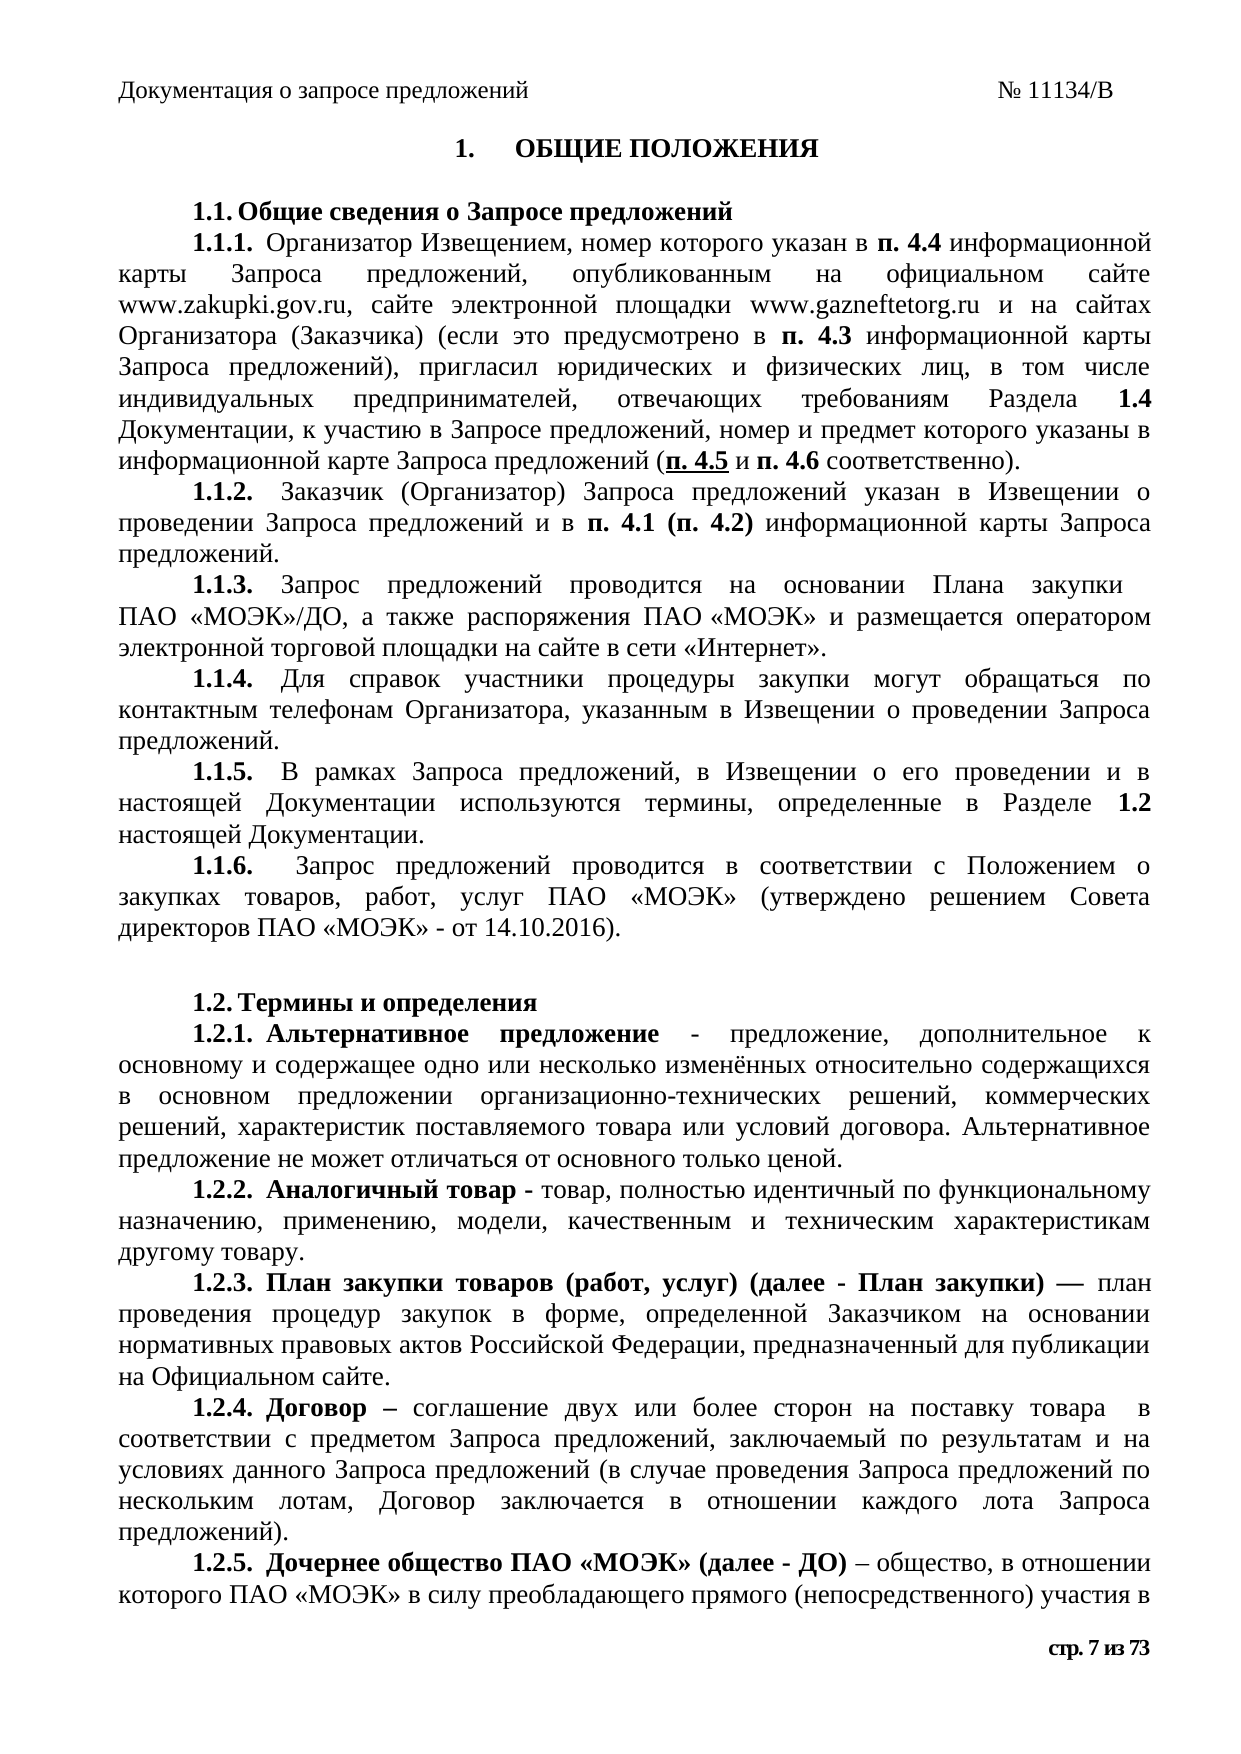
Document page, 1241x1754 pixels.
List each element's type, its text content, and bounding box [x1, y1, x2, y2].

list Договор – соглашение двух или более сторон на поставку товара в соответствии с предметом Запроса предложений, заключаемый по результатам и на условиях данного Запроса предложений (в случае проведения Запроса предложений по нескольким лотам, Договор заключается в отношении каждого лота Запроса предложений). [118, 1391, 1152, 1547]
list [118, 1547, 1152, 1609]
subtitle Термины и определения [118, 986, 1152, 1017]
text Запрос предложений проводится в соответствии с Положением о закупках товаров, работ, услуг ПАО «МОЭК» (утверждено решением Совета директоров ПАО «МОЭК» - от 14.10.2016). [118, 849, 1152, 942]
list Запрос предложений проводится на основании Плана закупки ПАО «МОЭК»/ДО, а также распоряжения ПАО «МОЭК» и размещается оператором электронной торговой площадки на сайте в сети «Интернет». [118, 568, 1152, 662]
list В рамках Запроса предложений, в Извещении о его проведении и в настоящей Документации используются термины, определенные в Разделе 1.2 настоящей Документации. [118, 755, 1152, 849]
subtitle Общие сведения о Запросе предложений [118, 195, 1152, 226]
list Организатор Извещением, номер которого указан в п. 4.4 информационной карты Запроса предложений, опубликованным на официальном сайте www.zakupki.gov.ru, сайте электронной площадки www.gazneftetorg.ru и на сайтах Организатора (Заказчика) (если это предусмотрено в п. 4.3 информационной карты Запроса предложений), пригласил юридических и физических лиц, в том числе индивидуальных предпринимателей, отвечающих требованиям Раздела 1.4 Документации, к участию в Запросе предложений, номер и предмет которого указаны в информационной карте Запроса предложений (п. 4.5 и п. 4.6 соответственно). [118, 226, 1152, 475]
list Заказчик (Организатор) Запроса предложений указан в Извещении о проведении Запроса предложений и в п. 4.1 (п. 4.2) информационной карты Запроса предложений. [118, 475, 1152, 568]
list Альтернативное предложение - предложение, дополнительное к основному и содержащее одно или несколько изменённых относительно содержащихся в основном предложении организационно-технических решений, коммерческих решений, характеристик поставляемого товара или условий договора. Альтернативное предложение не может отличаться от основного только ценой. [118, 1017, 1152, 1173]
list Для справок участники процедуры закупки могут обращаться по контактным телефонам Организатора, указанным в Извещении о проведении Запроса предложений. [118, 662, 1152, 755]
list ОБЩИЕ ПОЛОЖЕНИЯ [118, 132, 1152, 164]
list Аналогичный товар - товар, полностью идентичный по функциональному назначению, применению, модели, качественным и техническим характеристикам другому товару. [118, 1173, 1152, 1266]
list План закупки товаров (работ, услуг) (далее - План закупки) — план проведения процедур закупок в форме, определенной Заказчиком на основании нормативных правовых актов Российской Федерации, предназначенный для публикации на Официальном сайте. [118, 1266, 1152, 1391]
